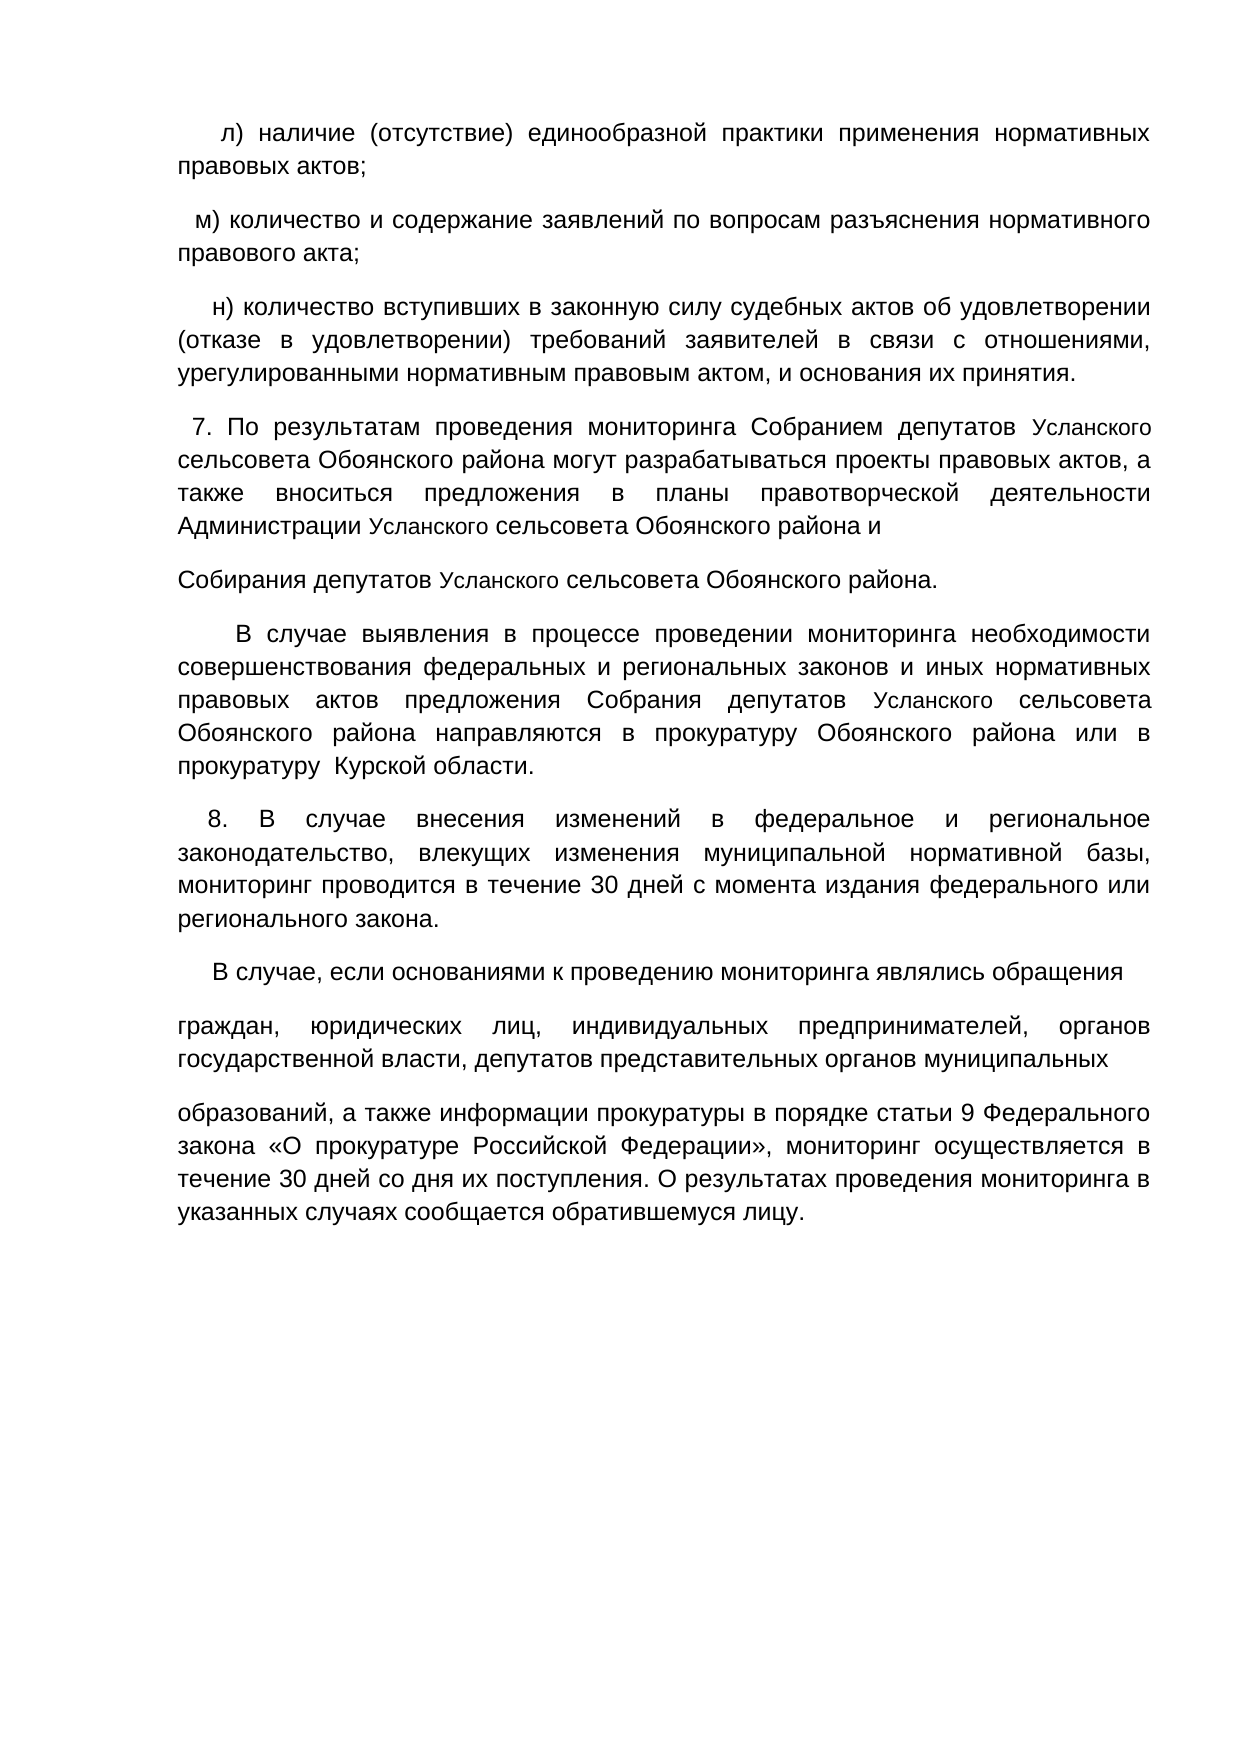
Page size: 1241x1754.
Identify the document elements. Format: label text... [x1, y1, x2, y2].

text 7. По результатам проведения мониторинга Собранием депутатов Усланского сельсовета Обоянского района могут разрабатываться проекты правовых актов, а также вноситься предложения в планы правотворческой деятельности Администрации Усланского сельсовета Обоянского района и [177, 412, 1152, 539]
text образований, а также информации прокуратуры в порядке статьи 9 Федерального закона «О прокуратуре Российской Федерации», мониторинг осуществляется в течение 30 дней со дня их поступления. О результатах проведения мониторинга в указанных случаях сообщается обратившемуся лицу. [177, 1098, 1152, 1226]
text л) наличие (отсутствие) единообразной практики применения нормативных правовых актов; [177, 118, 1152, 180]
text Собирания депутатов Усланского сельсовета Обоянского района. [177, 565, 1152, 593]
text 8. В случае внесения изменений в федеральное и региональное законодательство, влекущих изменения муниципальной нормативной базы, мониторинг проводится в течение 30 дней с момента издания федерального или регионального закона. [177, 804, 1152, 932]
text В случае выявления в процессе проведении мониторинга необходимости совершенствования федеральных и региональных законов и иных нормативных правовых актов предложения Собрания депутатов Усланского сельсовета Обоянского района направляются в прокуратуру Обоянского района или в прокуратуру Курской области. [177, 618, 1152, 779]
text н) количество вступивших в законную силу судебных актов об удовлетворении (отказе в удовлетворении) требований заявителей в связи с отношениями, урегулированными нормативным правовым актом, и основания их принятия. [177, 292, 1152, 387]
text В случае, если основаниями к проведению мониторинга являлись обращения [177, 957, 1152, 986]
text граждан, юридических лиц, индивидуальных предпринимателей, органов государственной власти, депутатов представительных органов муниципальных [177, 1011, 1152, 1073]
text м) количество и содержание заявлений по вопросам разъяснения нормативного правового акта; [177, 205, 1152, 267]
